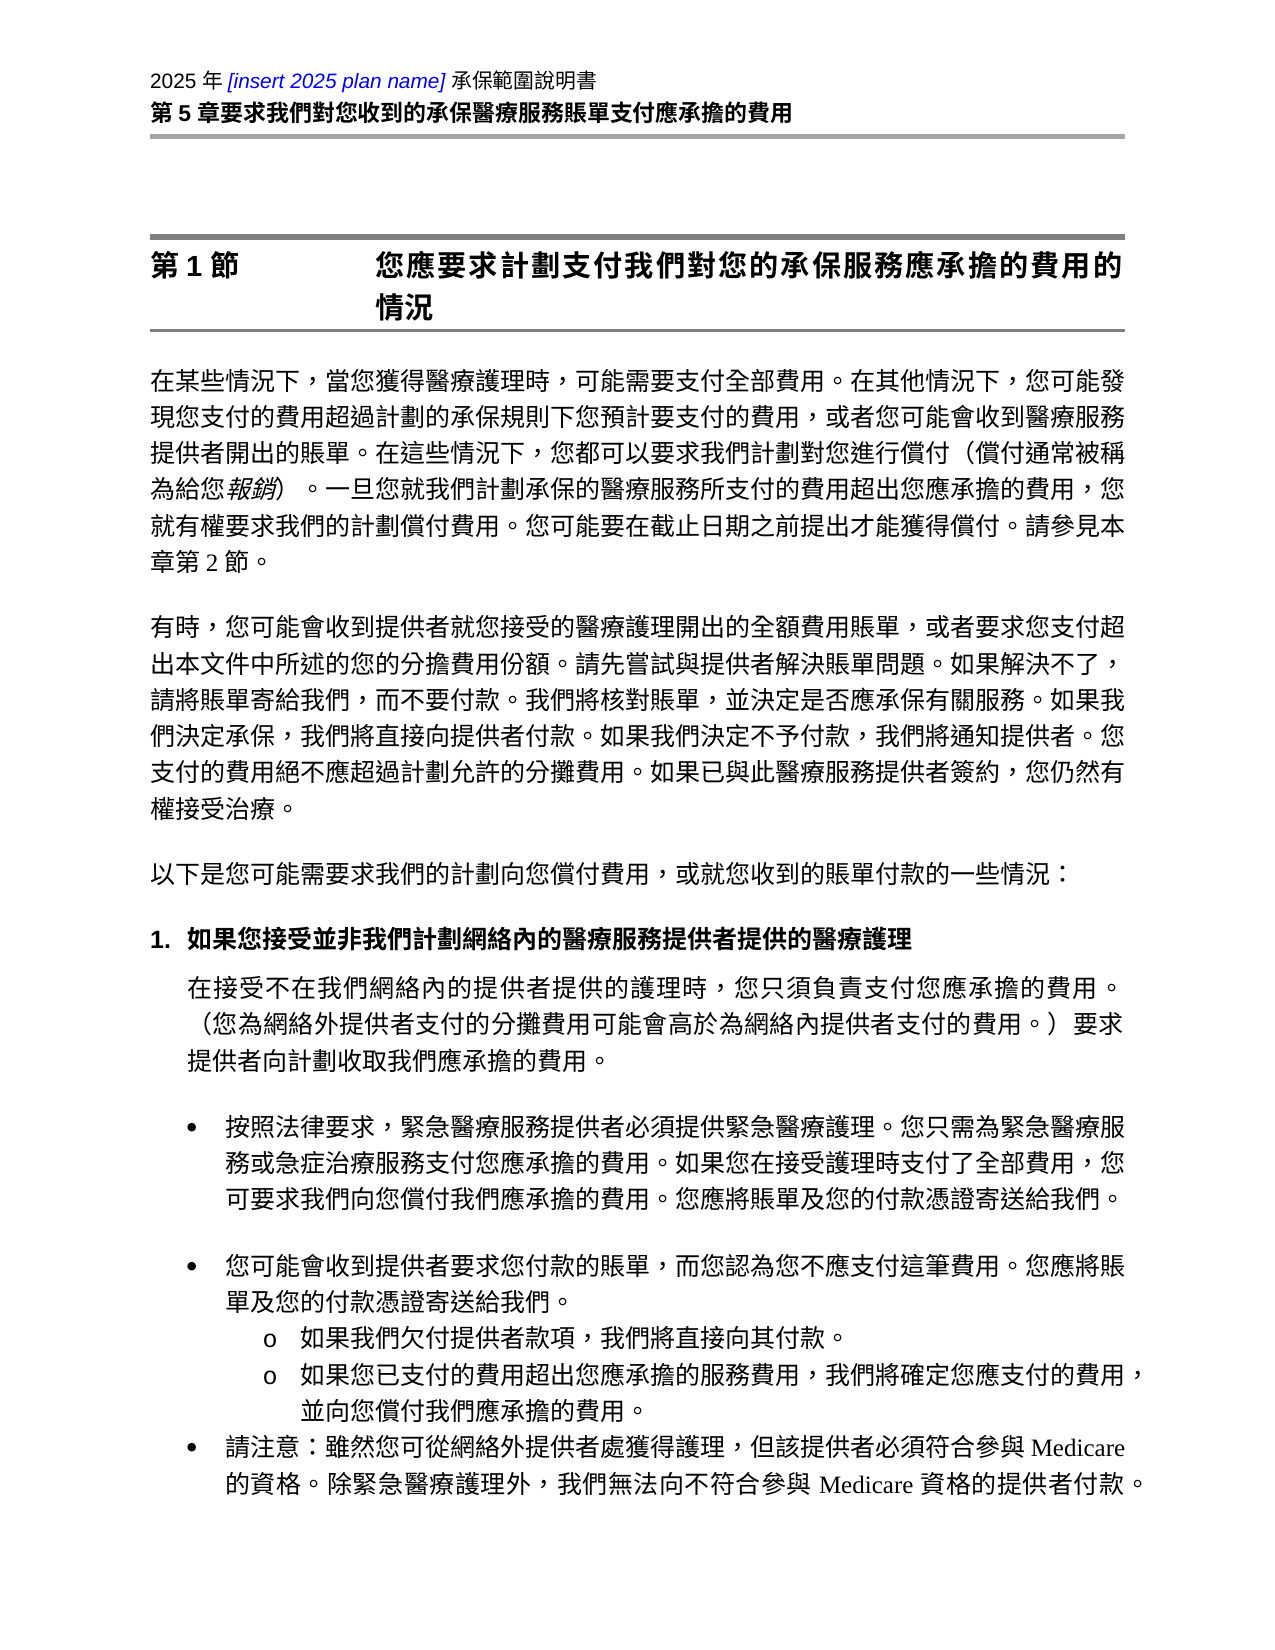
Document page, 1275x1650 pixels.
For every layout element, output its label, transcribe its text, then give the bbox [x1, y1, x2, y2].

subtitle 1. 如果您接受並非我們計劃網絡內的醫療服務提供者提供的醫療護理 [150, 920, 1125, 956]
text 有時，您可能會收到提供者就您接受的醫療護理開出的全額費用賬單，或者要求您支付超出本文件中所述的您的分擔費用份額。請先嘗試與提供者解決賬單問題。如果解決不了，請將賬單寄給我們，而不要付款。我們將核對賬單，並決定是否應承保有關服務。如果我們決定承保，我們將直接向提供者付款。如果我們決定不予付款，我們將通知提供者。您支付的費用絕不應超過計劃允許的分攤費用。如果已與此醫療服務提供者簽約，您仍然有權接受治療。 [150, 608, 1125, 825]
list 如果您已支付的費用超出您應承擔的服務費用，我們將確定您應支付的費用，並向您償付我們應承擔的費用。 [262, 1355, 1125, 1428]
text 在接受不在我們網絡內的提供者提供的護理時，您只須負責支付您應承擔的費用。（您為網絡外提供者支付的分攤費用可能會高於為網絡內提供者支付的費用。）要求提供者向計劃收取我們應承擔的費用。 [187, 969, 1125, 1077]
list 您可能會收到提供者要求您付款的賬單，而您認為您不應支付這筆費用。您應將賬單及您的付款憑證寄送給我們。 [187, 1246, 1125, 1319]
text 以下是您可能需要求我們的計劃向您償付費用，或就您收到的賬單付款的一些情況： [150, 854, 1125, 891]
list 按照法律要求，緊急醫療服務提供者必須提供緊急醫療護理。您只需為緊急醫療服務或急症治療服務支付您應承擔的費用。如果您在接受護理時支付了全部費用，您可要求我們向您償付我們應承擔的費用。您應將賬單及您的付款憑證寄送給我們。 [187, 1107, 1125, 1216]
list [187, 1428, 1125, 1500]
text 在某些情況下，當您獲得醫療護理時，可能需要支付全部費用。在其他情況下，您可能發現您支付的費用超過計劃的承保規則下您預計要支付的費用，或者您可能會收到醫療服務提供者開出的賬單。在這些情況下，您都可以要求我們計劃對您進行償付（償付通常被稱為給您報銷）。一旦您就我們計劃承保的醫療服務所支付的費用超出您應承擔的費用，您就有權要求我們的計劃償付費用。您可能要在截止日期之前提出才能獲得償付。請參見本章第 2 節。 [150, 361, 1125, 579]
list 如果我們欠付提供者款項，我們將直接向其付款。 [262, 1319, 1125, 1355]
subtitle 第 1 節 您應要求計劃支付我們對您的承保服務應承擔的費用的 情況 [150, 240, 1125, 329]
